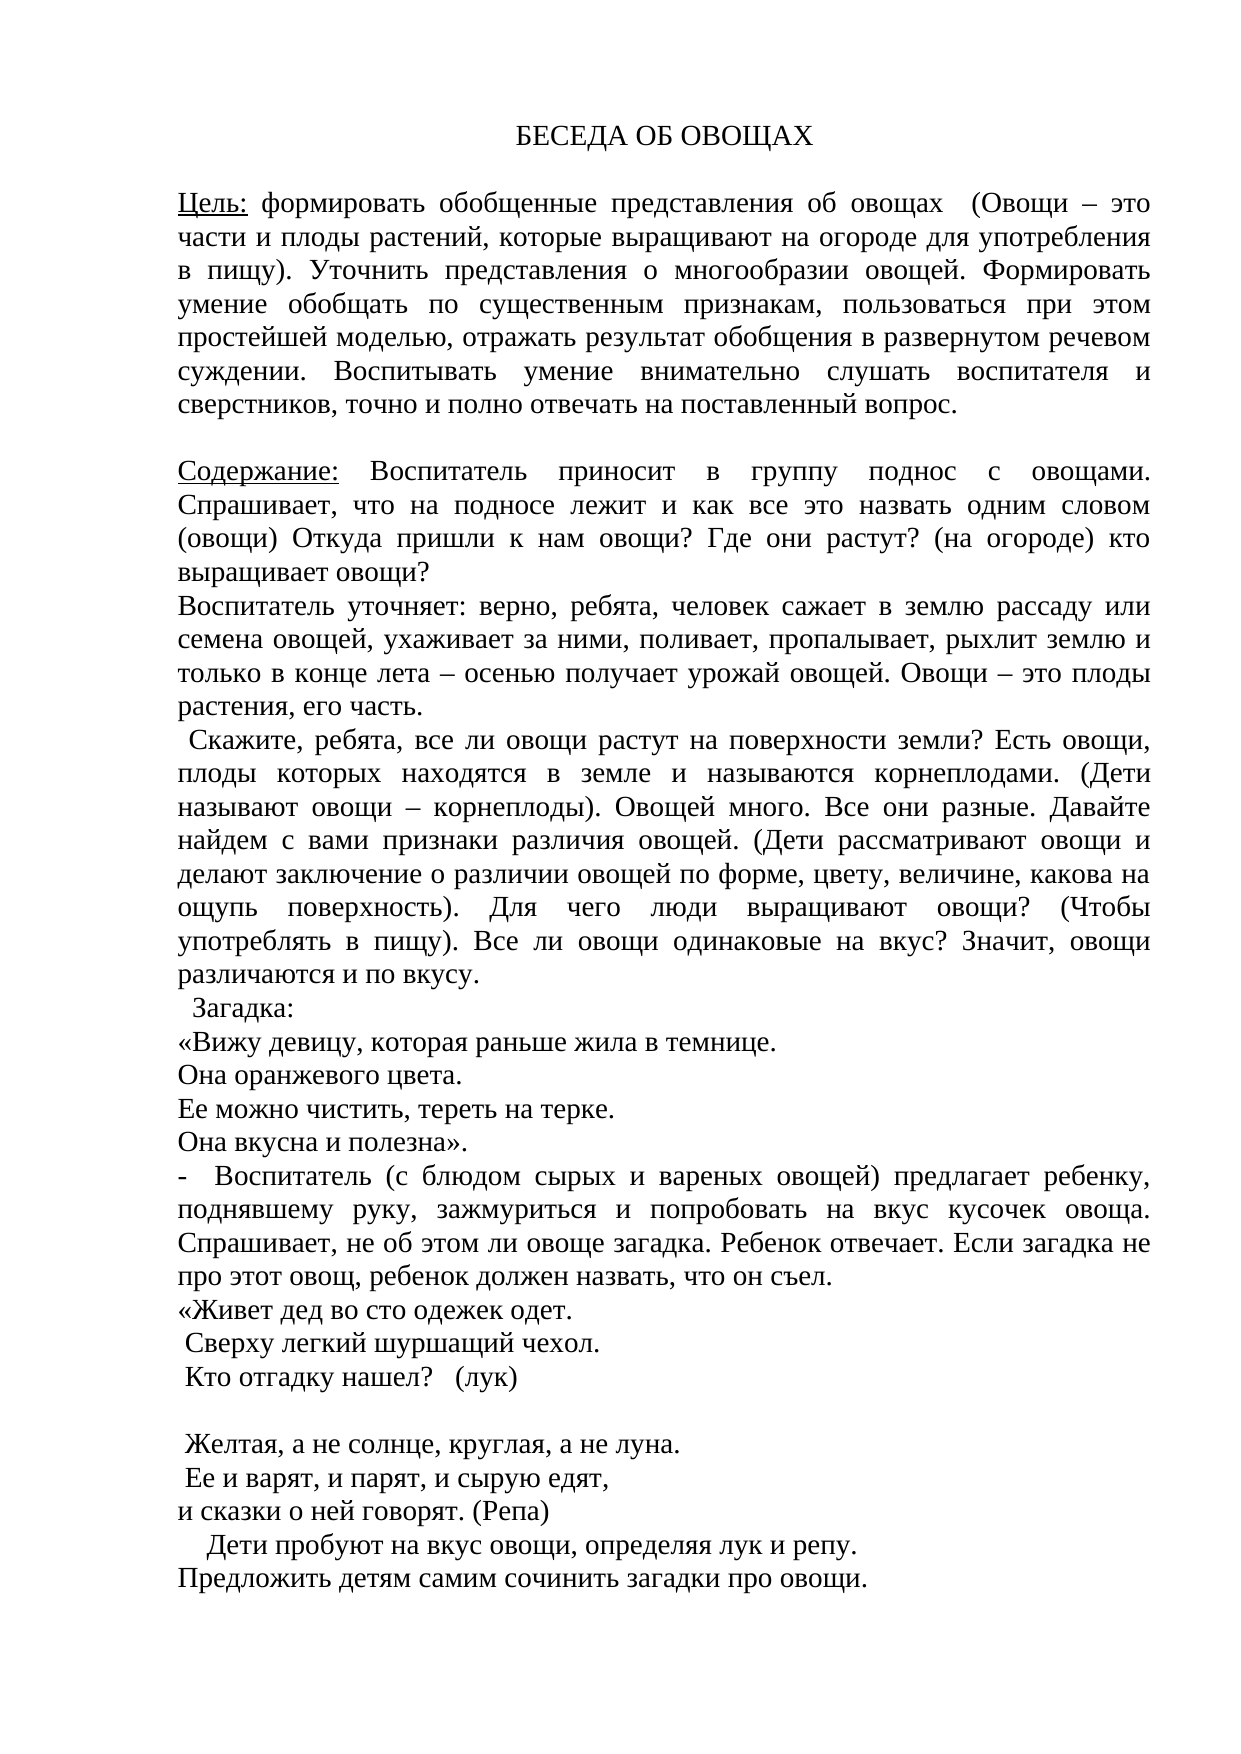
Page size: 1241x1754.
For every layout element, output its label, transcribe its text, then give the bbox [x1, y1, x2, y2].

text Ее и варят, и парят, и сырую едят, [177, 1460, 1152, 1493]
text Кто отгадку нашел? (лук) [177, 1359, 1152, 1393]
text «Живет дед во сто одежек одет. [177, 1292, 1152, 1326]
text - Воспитатель (с блюдом сырых и вареных овощей) предлагает ребенку, поднявшему руку, зажмуриться и попробовать на вкус кусочек овоща. Спрашивает, не об этом ли овоще загадка. Ребенок отвечает. Если загадка не про этот овощ, ребенок должен назвать, что он съел. [177, 1158, 1152, 1292]
text Содержание: Воспитатель приносит в группу поднос с овощами. Спрашивает, что на подносе лежит и как все это назвать одним словом (овощи) Откуда пришли к нам овощи? Где они растут? (на огороде) кто выращивает овощи? [177, 453, 1152, 588]
text Ее можно чистить, тереть на терке. [177, 1091, 1152, 1124]
text Она оранжевого цвета. [177, 1057, 1152, 1091]
text Дети пробуют на вкус овощи, определяя лук и репу. [177, 1527, 1152, 1560]
text Сверху легкий шуршащий чехол. [177, 1326, 1152, 1359]
text Скажите, ребята, все ли овощи растут на поверхности земли? Есть овощи, плоды которых находятся в земле и называются корнеплодами. (Дети называют овощи – корнеплоды). Овощей много. Все они разные. Давайте найдем с вами признаки различия овощей. (Дети рассматривают овощи и делают заключение о различии овощей по форме, цвету, величине, какова на ощупь поверхность). Для чего люди выращивают овощи? (Чтобы употреблять в пищу). Все ли овощи одинаковые на вкус? Значит, овощи различаются и по вкусу. [177, 722, 1152, 990]
text БЕСЕДА ОБ ОВОЩАХ [177, 118, 1152, 152]
text Цель: формировать обобщенные представления об овощах (Овощи – это части и плоды растений, которые выращивают на огороде для употребления в пищу). Уточнить представления о многообразии овощей. Формировать умение обобщать по существенным признакам, пользоваться при этом простейшей моделью, отражать результат обобщения в развернутом речевом суждении. Воспитывать умение внимательно слушать воспитателя и сверстников, точно и полно отвечать на поставленный вопрос. [177, 185, 1152, 420]
text Предложить детям самим сочинить загадки про овощи. [177, 1560, 1152, 1594]
text и сказки о ней говорят. (Репа) [177, 1493, 1152, 1527]
text Загадка: [177, 990, 1152, 1024]
text «Вижу девицу, которая раньше жила в темнице. [177, 1024, 1152, 1057]
text Желтая, а не солнце, круглая, а не луна. [177, 1426, 1152, 1460]
text Она вкусна и полезна». [177, 1124, 1152, 1158]
text Воспитатель уточняет: верно, ребята, человек сажает в землю рассаду или семена овощей, ухаживает за ними, поливает, пропалывает, рыхлит землю и только в конце лета – осенью получает урожай овощей. Овощи – это плоды растения, его часть. [177, 588, 1152, 722]
